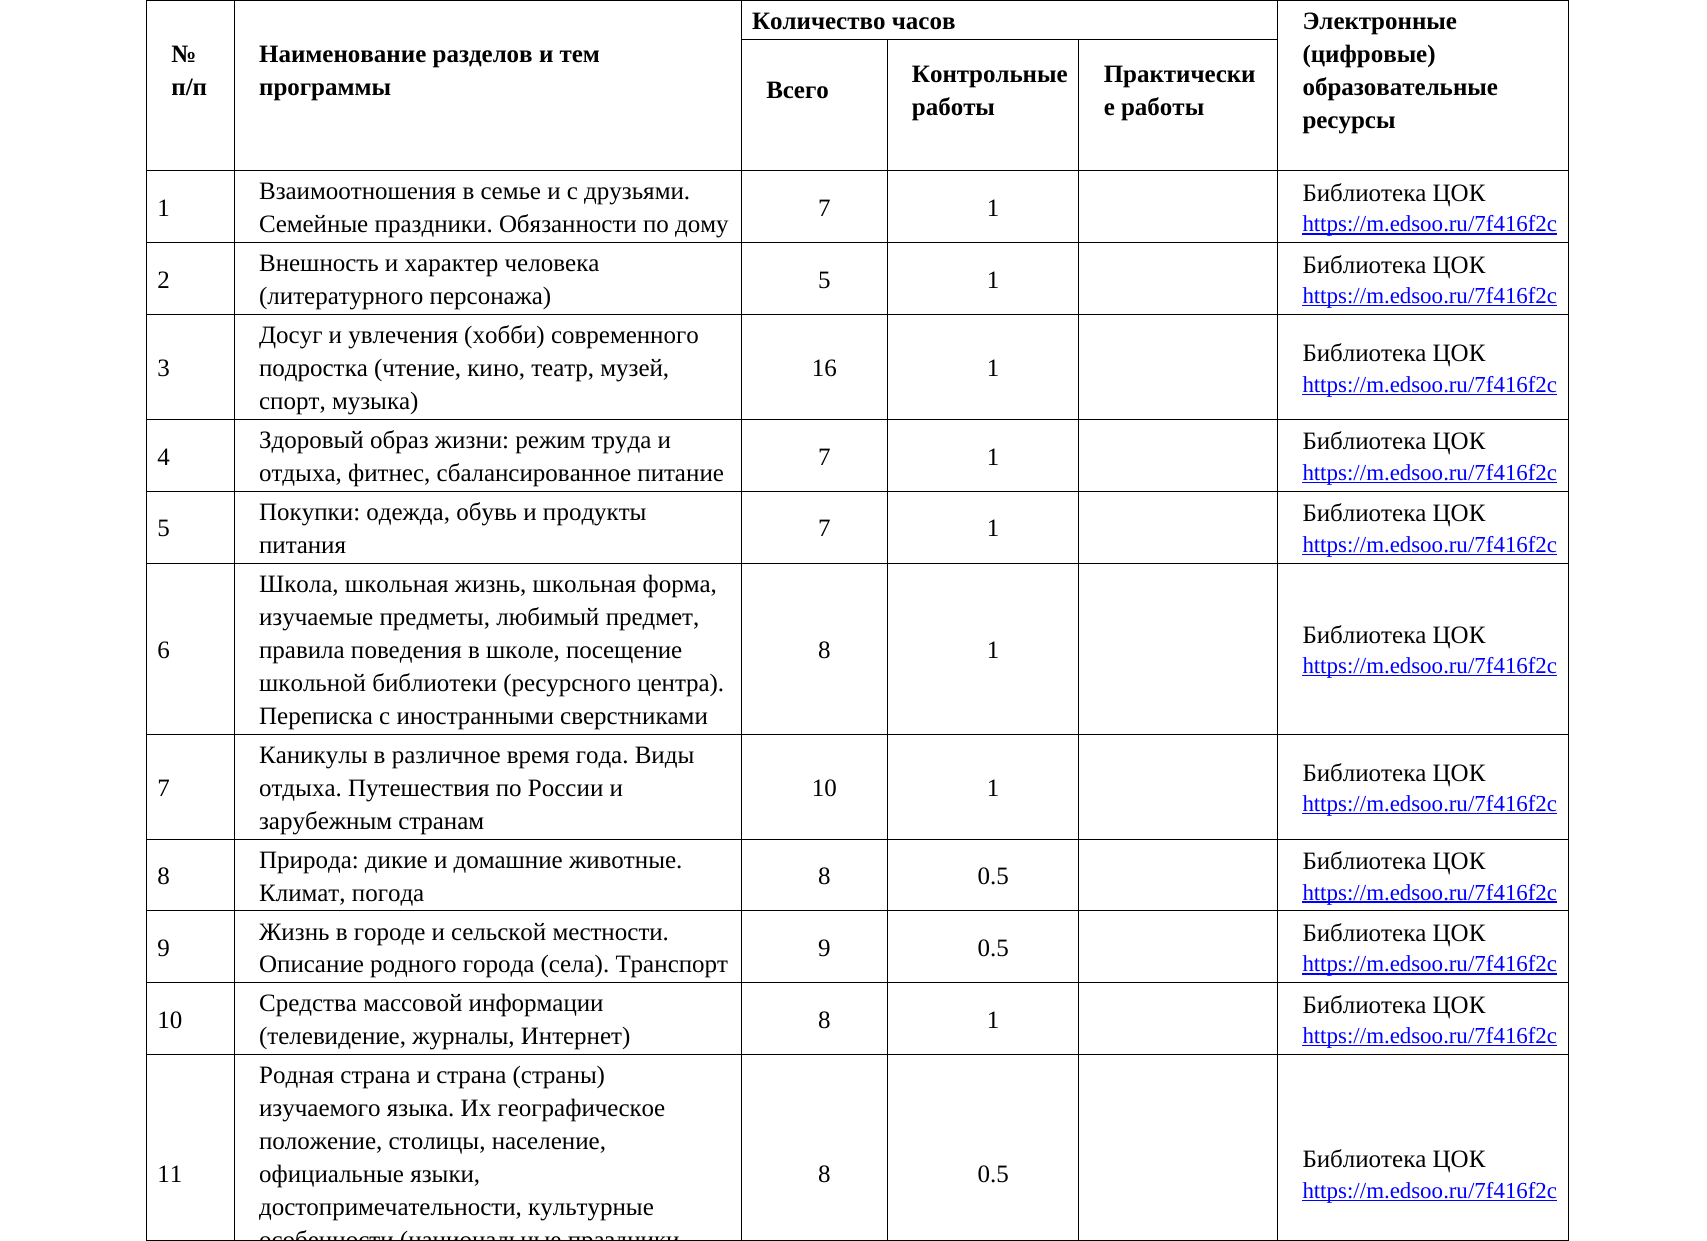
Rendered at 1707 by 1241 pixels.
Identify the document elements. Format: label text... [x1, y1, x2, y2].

table_cell 8 [742, 564, 887, 733]
table_cell [1079, 840, 1277, 910]
table_cell 16 [742, 315, 887, 419]
table_cell [1079, 735, 1277, 838]
table_cell 7 [742, 420, 887, 491]
table_cell Библиотека ЦОК https://m.edsoo.ru/7f416f2c [1278, 564, 1568, 733]
table_cell Жизнь в городе и сельской местности. Описание родного города (села). Транспорт [235, 911, 741, 982]
table_cell [1079, 420, 1277, 491]
table_cell 5 [742, 243, 887, 314]
table_cell 8 [147, 840, 234, 910]
table_cell Каникулы в различное время года. Виды отдыха. Путешествия по России и зарубежным странам [235, 735, 741, 838]
table_cell Родная страна и страна (страны) изучаемого языка. Их географическое положение, столицы, население, официальные языки, достопримечательности, культурные особенности (национальные праздники, традиции, обычаи) [235, 1055, 741, 1240]
table_cell 1 [888, 492, 1078, 563]
table_cell 8 [742, 1055, 887, 1240]
table_cell Взаимоотношения в семье и с друзьями. Семейные праздники. Обязанности по дому [235, 171, 741, 242]
table_cell 1 [888, 564, 1078, 733]
table_cell Библиотека ЦОК https://m.edsoo.ru/7f416f2c [1278, 840, 1568, 910]
table_header Количество часов [742, 1, 1277, 39]
table_cell Практические работы [1079, 40, 1277, 170]
table_cell Библиотека ЦОК https://m.edsoo.ru/7f416f2c [1278, 911, 1568, 982]
table_cell [1079, 243, 1277, 314]
table_cell 1 [888, 983, 1078, 1054]
table_cell 10 [742, 735, 887, 838]
table_cell 2 [147, 243, 234, 314]
table_cell Природа: дикие и домашние животные. Климат, погода [235, 840, 741, 910]
table_cell [1079, 1055, 1277, 1240]
table_cell 9 [147, 911, 234, 982]
table_cell Библиотека ЦОК https://m.edsoo.ru/7f416f2c [1278, 983, 1568, 1054]
table_cell 0.5 [888, 1055, 1078, 1240]
table_cell 8 [742, 840, 887, 910]
table_cell Библиотека ЦОК https://m.edsoo.ru/7f416f2c [1278, 1055, 1568, 1240]
table_cell 10 [147, 983, 234, 1054]
table_cell Библиотека ЦОК https://m.edsoo.ru/7f416f2c [1278, 243, 1568, 314]
table_cell 0.5 [888, 911, 1078, 982]
table_cell Библиотека ЦОК https://m.edsoo.ru/7f416f2c [1278, 492, 1568, 563]
table_cell 1 [888, 171, 1078, 242]
table_cell [1079, 171, 1277, 242]
table_cell [1079, 315, 1277, 419]
table_header Электронные (цифровые) образовательные ресурсы [1278, 1, 1568, 170]
table_cell Досуг и увлечения (хобби) современного подростка (чтение, кино, театр, музей, спорт, музыка) [235, 315, 741, 419]
table_cell Покупки: одежда, обувь и продукты питания [235, 492, 741, 563]
table_cell Библиотека ЦОК https://m.edsoo.ru/7f416f2c [1278, 420, 1568, 491]
table_cell Библиотека ЦОК https://m.edsoo.ru/7f416f2c [1278, 315, 1568, 419]
table_cell [1079, 983, 1277, 1054]
table_cell Школа, школьная жизнь, школьная форма, изучаемые предметы, любимый предмет, правила поведения в школе, посещение школьной библиотеки (ресурсного центра). Переписка с иностранными сверстниками [235, 564, 741, 733]
table_cell 7 [147, 735, 234, 838]
table_cell Внешность и характер человека (литературного персонажа) [235, 243, 741, 314]
table_cell 1 [147, 171, 234, 242]
table_cell 4 [147, 420, 234, 491]
table_cell Всего [742, 40, 887, 170]
table_cell Библиотека ЦОК https://m.edsoo.ru/7f416f2c [1278, 735, 1568, 838]
table_cell 1 [888, 243, 1078, 314]
table_header Наименование разделов и тем программы [235, 1, 741, 170]
table_cell [1079, 492, 1277, 563]
table_cell Контрольные работы [888, 40, 1078, 170]
table_cell 3 [147, 315, 234, 419]
table_cell 8 [742, 983, 887, 1054]
table_cell 1 [888, 735, 1078, 838]
table_cell 1 [888, 420, 1078, 491]
table_header № п/п [147, 1, 234, 170]
table_cell Здоровый образ жизни: режим труда и отдыха, фитнес, сбалансированное питание [235, 420, 741, 491]
table_cell 0.5 [888, 840, 1078, 910]
table_cell 7 [742, 171, 887, 242]
table_cell 6 [147, 564, 234, 733]
table_cell [1079, 564, 1277, 733]
table_cell 5 [147, 492, 234, 563]
table_cell Средства массовой информации (телевидение, журналы, Интернет) [235, 983, 741, 1054]
table_cell Библиотека ЦОК https://m.edsoo.ru/7f416f2c [1278, 171, 1568, 242]
table_cell 11 [147, 1055, 234, 1240]
table_cell 1 [888, 315, 1078, 419]
table_cell [1079, 911, 1277, 982]
table_cell 7 [742, 492, 887, 563]
table_cell 9 [742, 911, 887, 982]
